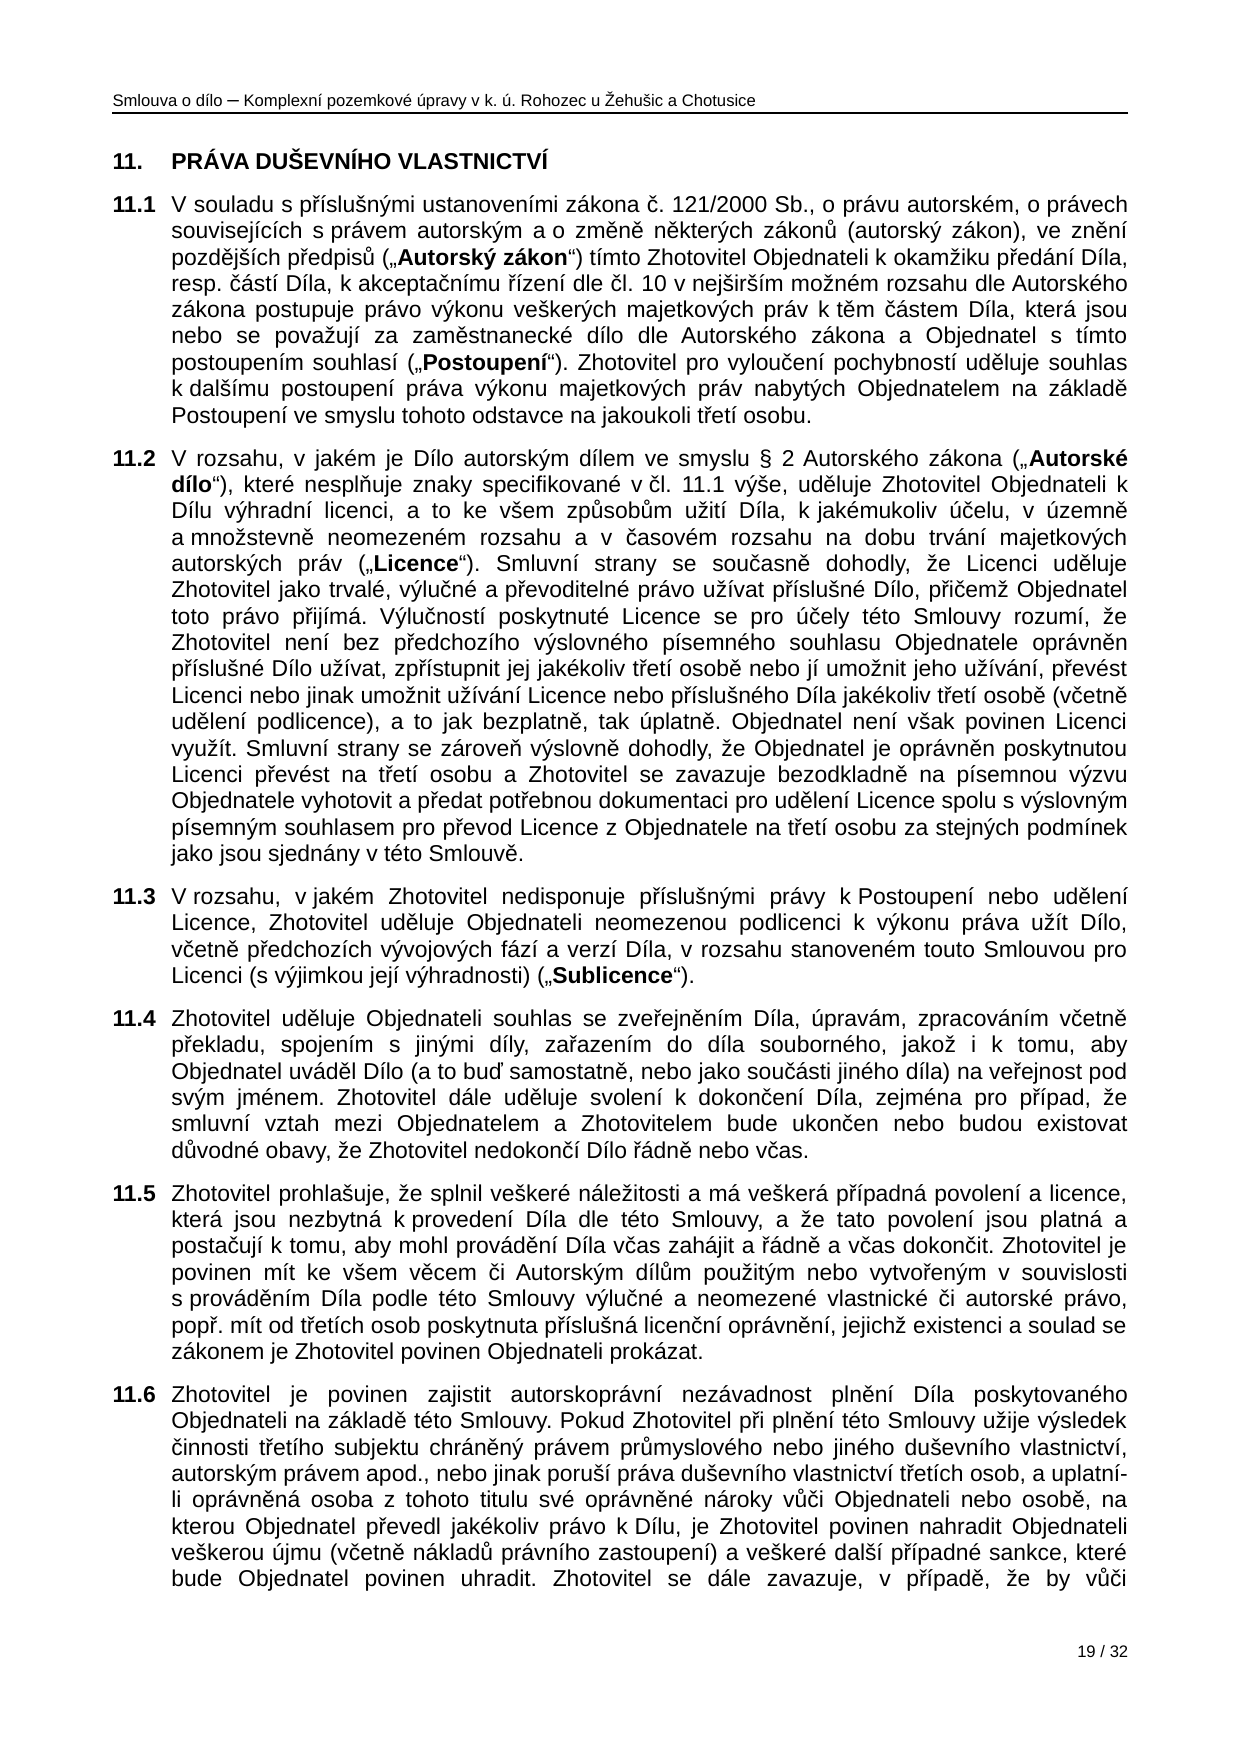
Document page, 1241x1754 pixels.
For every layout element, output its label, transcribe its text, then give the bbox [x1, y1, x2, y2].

text Zhotovitel prohlašuje, že splnil veškeré náležitosti a má veškerá případná povolení a licence, která jsou nezbytná k provedení Díla dle této Smlouvy, a že tato povolení jsou platná a postačují k tomu, aby mohl provádění Díla včas zahájit a řádně a včas dokončit. Zhotovitel je povinen mít ke všem věcem či Autorským dílům použitým nebo vytvořeným v souvislosti s prováděním Díla podle této Smlouvy výlučné a neomezené vlastnické či autorské právo, popř. mít od třetích osob poskytnuta příslušná licenční oprávnění, jejichž existenci a soulad se zákonem je Zhotovitel povinen Objednateli prokázat. [112, 1180, 1128, 1364]
text V rozsahu, v jakém je Dílo autorským dílem ve smyslu § 2 Autorského zákona („Autorské dílo“), které nesplňuje znaky specifikované v čl. 11.1 výše, uděluje Zhotovitel Objednateli k Dílu výhradní licenci, a to ke všem způsobům užití Díla, k jakémukoliv účelu, v územně a množstevně neomezeném rozsahu a v časovém rozsahu na dobu trvání majetkových autorských práv („Licence“). Smluvní strany se současně dohodly, že Licenci uděluje Zhotovitel jako trvalé, výlučné a převoditelné právo užívat příslušné Dílo, přičemž Objednatel toto právo přijímá. Výlučností poskytnuté Licence se pro účely této Smlouvy rozumí, že Zhotovitel není bez předchozího výslovného písemného souhlasu Objednatele oprávněn příslušné Dílo užívat, zpřístupnit jej jakékoliv třetí osobě nebo jí umožnit jeho užívání, převést Licenci nebo jinak umožnit užívání Licence nebo příslušného Díla jakékoliv třetí osobě (včetně udělení podlicence), a to jak bezplatně, tak úplatně. Objednatel není však povinen Licenci využít. Smluvní strany se zároveň výslovně dohodly, že Objednatel je oprávněn poskytnutou Licenci převést na třetí osobu a Zhotovitel se zavazuje bezodkladně na písemnou výzvu Objednatele vyhotovit a předat potřebnou dokumentaci pro udělení Licence spolu s výslovným písemným souhlasem pro převod Licence z Objednatele na třetí osobu za stejných podmínek jako jsou sjednány v této Smlouvě. [112, 444, 1128, 866]
text V souladu s příslušnými ustanoveními zákona č. 121/2000 Sb., o právu autorském, o právech souvisejících s právem autorským a o změně některých zákonů (autorský zákon), ve znění pozdějších předpisů („Autorský zákon“) tímto Zhotovitel Objednateli k okamžiku předání Díla, resp. částí Díla, k akceptačnímu řízení dle čl. 10 v nejširším možném rozsahu dle Autorského zákona postupuje právo výkonu veškerých majetkových práv k těm částem Díla, která jsou nebo se považují za zaměstnanecké dílo dle Autorského zákona a Objednatel s tímto postoupením souhlasí („Postoupení“). Zhotovitel pro vyloučení pochybností uděluje souhlas k dalšímu postoupení práva výkonu majetkových práv nabytých Objednatelem na základě Postoupení ve smyslu tohoto odstavce na jakoukoli třetí osobu. [112, 191, 1128, 428]
text V rozsahu, v jakém Zhotovitel nedisponuje příslušnými právy k Postoupení nebo udělení Licence, Zhotovitel uděluje Objednateli neomezenou podlicenci k výkonu práva užít Dílo, včetně předchozích vývojových fází a verzí Díla, v rozsahu stanoveném touto Smlouvou pro Licenci (s výjimkou její výhradnosti) („Sublicence“). [112, 883, 1128, 988]
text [112, 1381, 1128, 1592]
text Zhotovitel uděluje Objednateli souhlas se zveřejněním Díla, úpravám, zpracováním včetně překladu, spojením s jinými díly, zařazením do díla souborného, jakož i k tomu, aby Objednatel uváděl Dílo (a to buď samostatně, nebo jako součásti jiného díla) na veřejnost pod svým jménem. Zhotovitel dále uděluje svolení k dokončení Díla, zejména pro případ, že smluvní vztah mezi Objednatelem a Zhotovitelem bude ukončen nebo budou existovat důvodné obavy, že Zhotovitel nedokončí Dílo řádně nebo včas. [112, 1005, 1128, 1163]
text Práva duševního vlastnictví [112, 148, 1128, 174]
